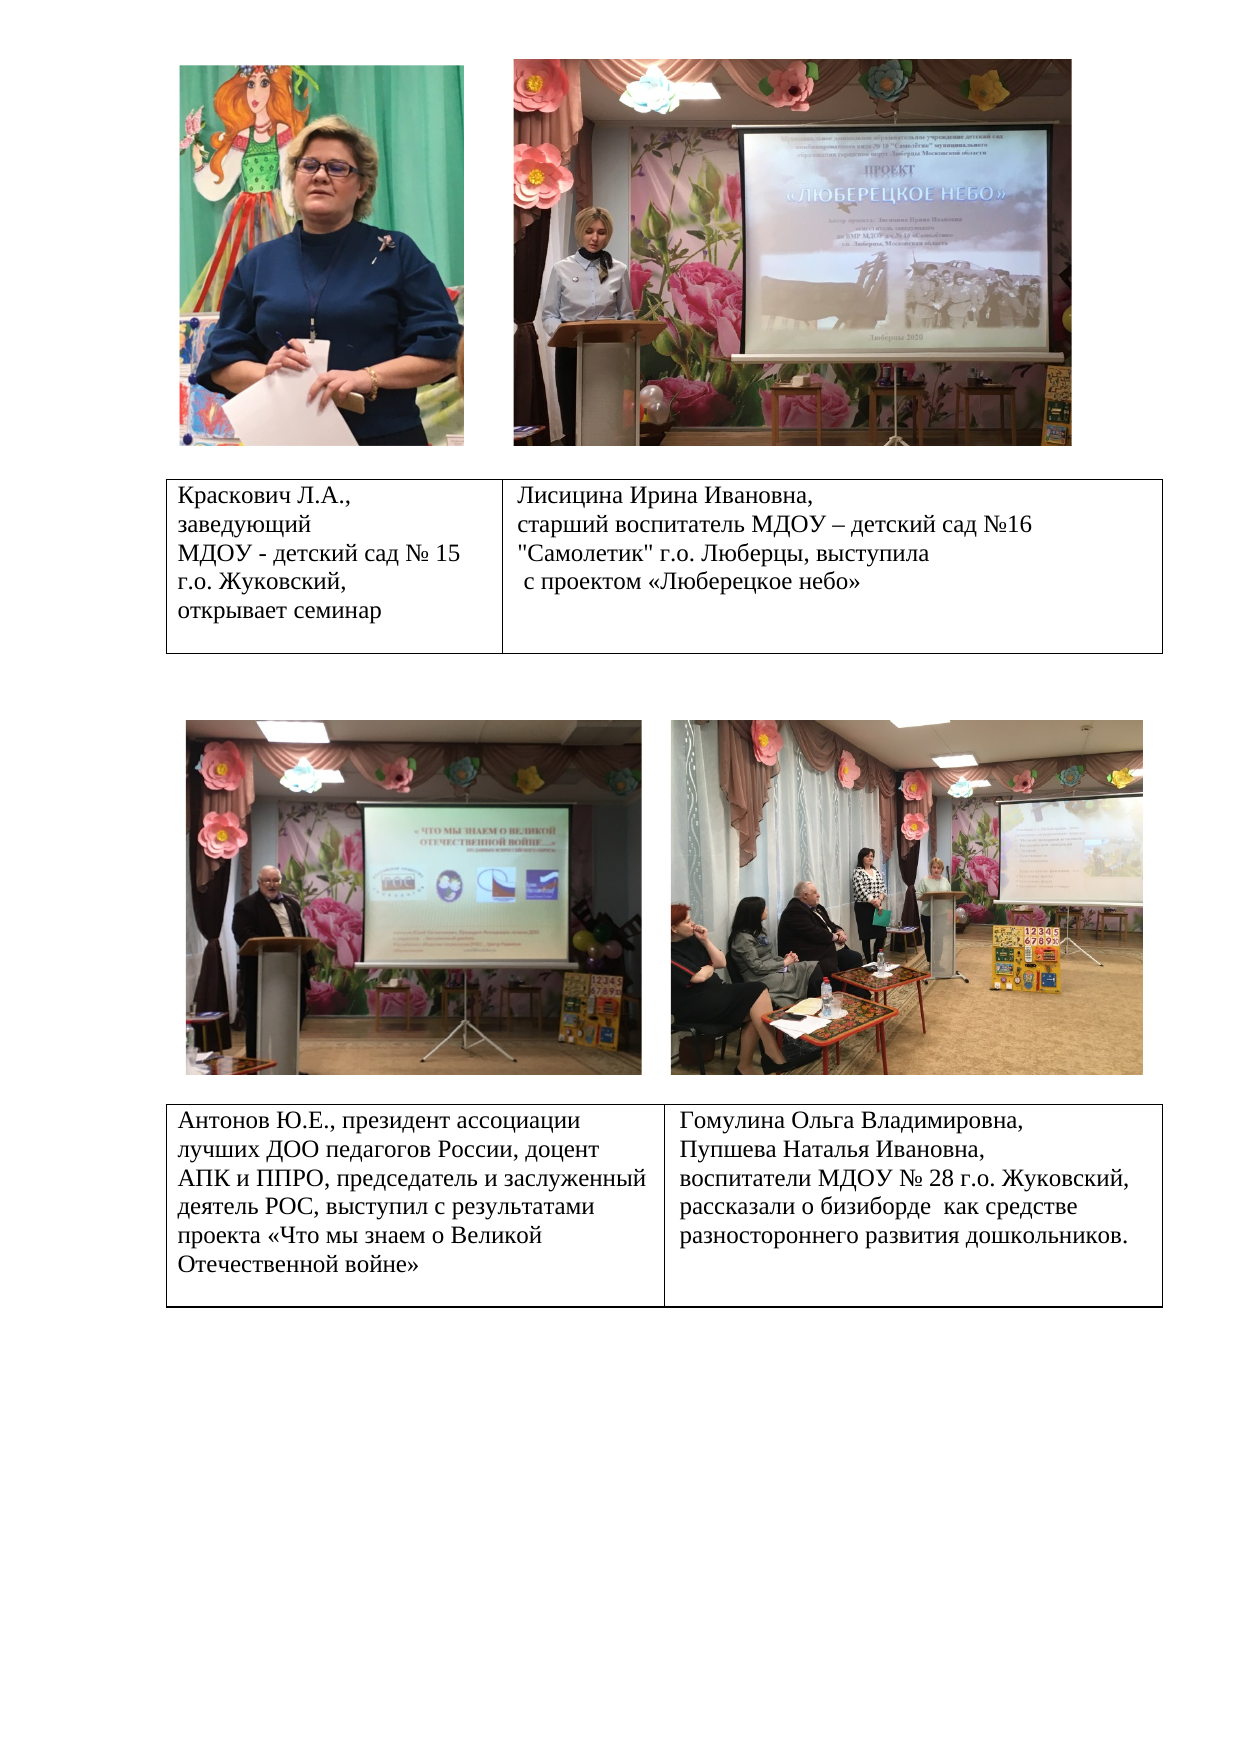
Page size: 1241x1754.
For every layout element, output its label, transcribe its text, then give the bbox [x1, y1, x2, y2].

picture [513, 59, 1072, 446]
table_header Антонов Ю.Е., президент ассоциации лучших ДОО педагогов России, доцент АПК и ППРО, председатель и заслуженный деятель РОС, выступил с результатами проекта «Что мы знаем о Великой Отечественной войне» [167, 1105, 664, 1306]
picture [670, 720, 1143, 1075]
table_header Гомулина Ольга Владимировна, Пупшева Наталья Ивановна, воспитатели МДОУ № 28 г.о. Жуковский, рассказали о бизиборде как средстве разностороннего развития дошкольников. [665, 1105, 1162, 1306]
table_header Краскович Л.А., заведующий МДОУ - детский сад № 15 г.о. Жуковский, открывает семинар [167, 480, 502, 653]
table_header Лисицина Ирина Ивановна, старший воспитатель МДОУ – детский сад №16 "Самолетик" г.о. Люберцы, выступила с проектом «Люберецкое небо» [503, 480, 1162, 653]
picture [180, 66, 464, 445]
picture [185, 720, 642, 1075]
